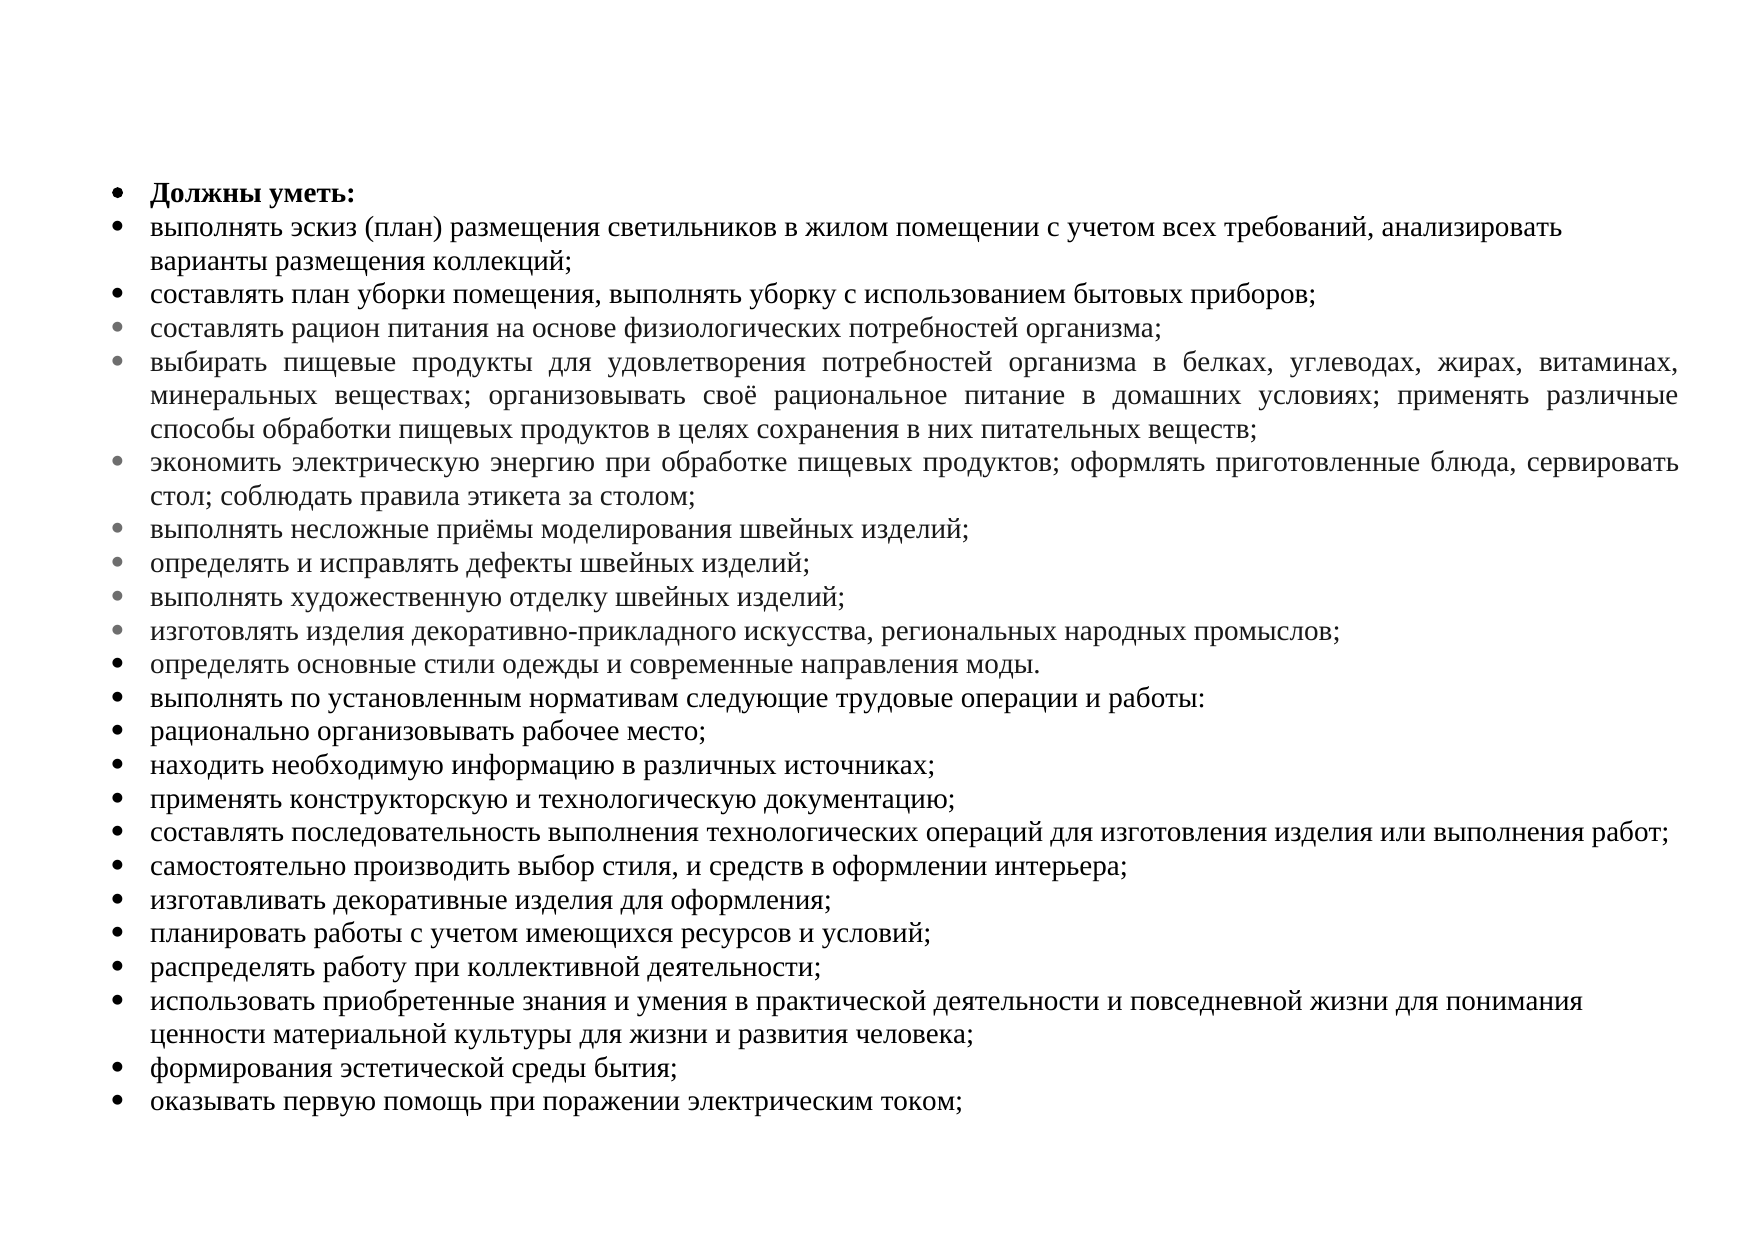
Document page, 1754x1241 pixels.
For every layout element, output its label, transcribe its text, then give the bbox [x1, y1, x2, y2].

list составлять рацион питания на основе физиологических потребностей организма; [112, 310, 1679, 344]
list определять основные стили одежды и современные направления моды. [112, 646, 1679, 680]
list оказывать первую помощь при поражении электрическим током; [112, 1083, 1679, 1117]
list применять конструкторскую и технологическую документацию; [112, 781, 1679, 814]
list рационально организовывать рабочее место; [112, 713, 1679, 747]
text ценности материальной культуры для жизни и развития человека; [150, 1016, 1679, 1050]
list распределять работу при коллективной деятельности; [112, 949, 1679, 983]
list находить необходимую информацию в различных источниках; [112, 747, 1679, 781]
list экономить электрическую энергию при обработке пищевых продуктов; оформлять приготовленные блюда, сервировать стол; соблюдать правила этикета за столом; [112, 444, 1679, 512]
list использовать приобретенные знания и умения в практической деятельности и повседневной жизни для понимания [112, 983, 1679, 1016]
list составлять план уборки помещения, выполнять уборку с использованием бытовых приборов; [112, 276, 1679, 310]
list выполнять несложные приёмы моделирования швейных изделий; [112, 512, 1679, 545]
list формирования эстетической среды бытия; [112, 1050, 1679, 1083]
list определять и исправлять дефекты швейных изделий; [112, 545, 1679, 579]
list выполнять по установленным нормативам следующие трудовые операции и работы: [112, 680, 1679, 713]
list выполнять эскиз (план) размещения светильников в жилом помещении с учетом всех требований, анализировать варианты размещения коллекций; [112, 209, 1679, 276]
list планировать работы с учетом имеющихся ресурсов и условий; [112, 915, 1679, 949]
list Должны уметь: [112, 176, 1679, 209]
list выбирать пищевые продукты для удовлетворения потребностей организма в белках, углеводах, жирах, витаминах, минеральных веществах; организовывать своё рациональное питание в домашних условиях; применять различные способы обработки пищевых продуктов в целях сохранения в них питательных веществ; [112, 344, 1679, 444]
list изготавливать декоративные изделия для оформления; [112, 882, 1679, 915]
list составлять последовательность выполнения технологических операций для изготовления изделия или выполнения работ; [112, 814, 1679, 848]
list самостоятельно производить выбор стиля, и средств в оформлении интерьера; [112, 848, 1679, 882]
list выполнять художественную отделку швейных изделий; [112, 579, 1679, 613]
list изготовлять изделия декоративно-прикладного искусства, региональных народных промыслов; [112, 613, 1679, 646]
